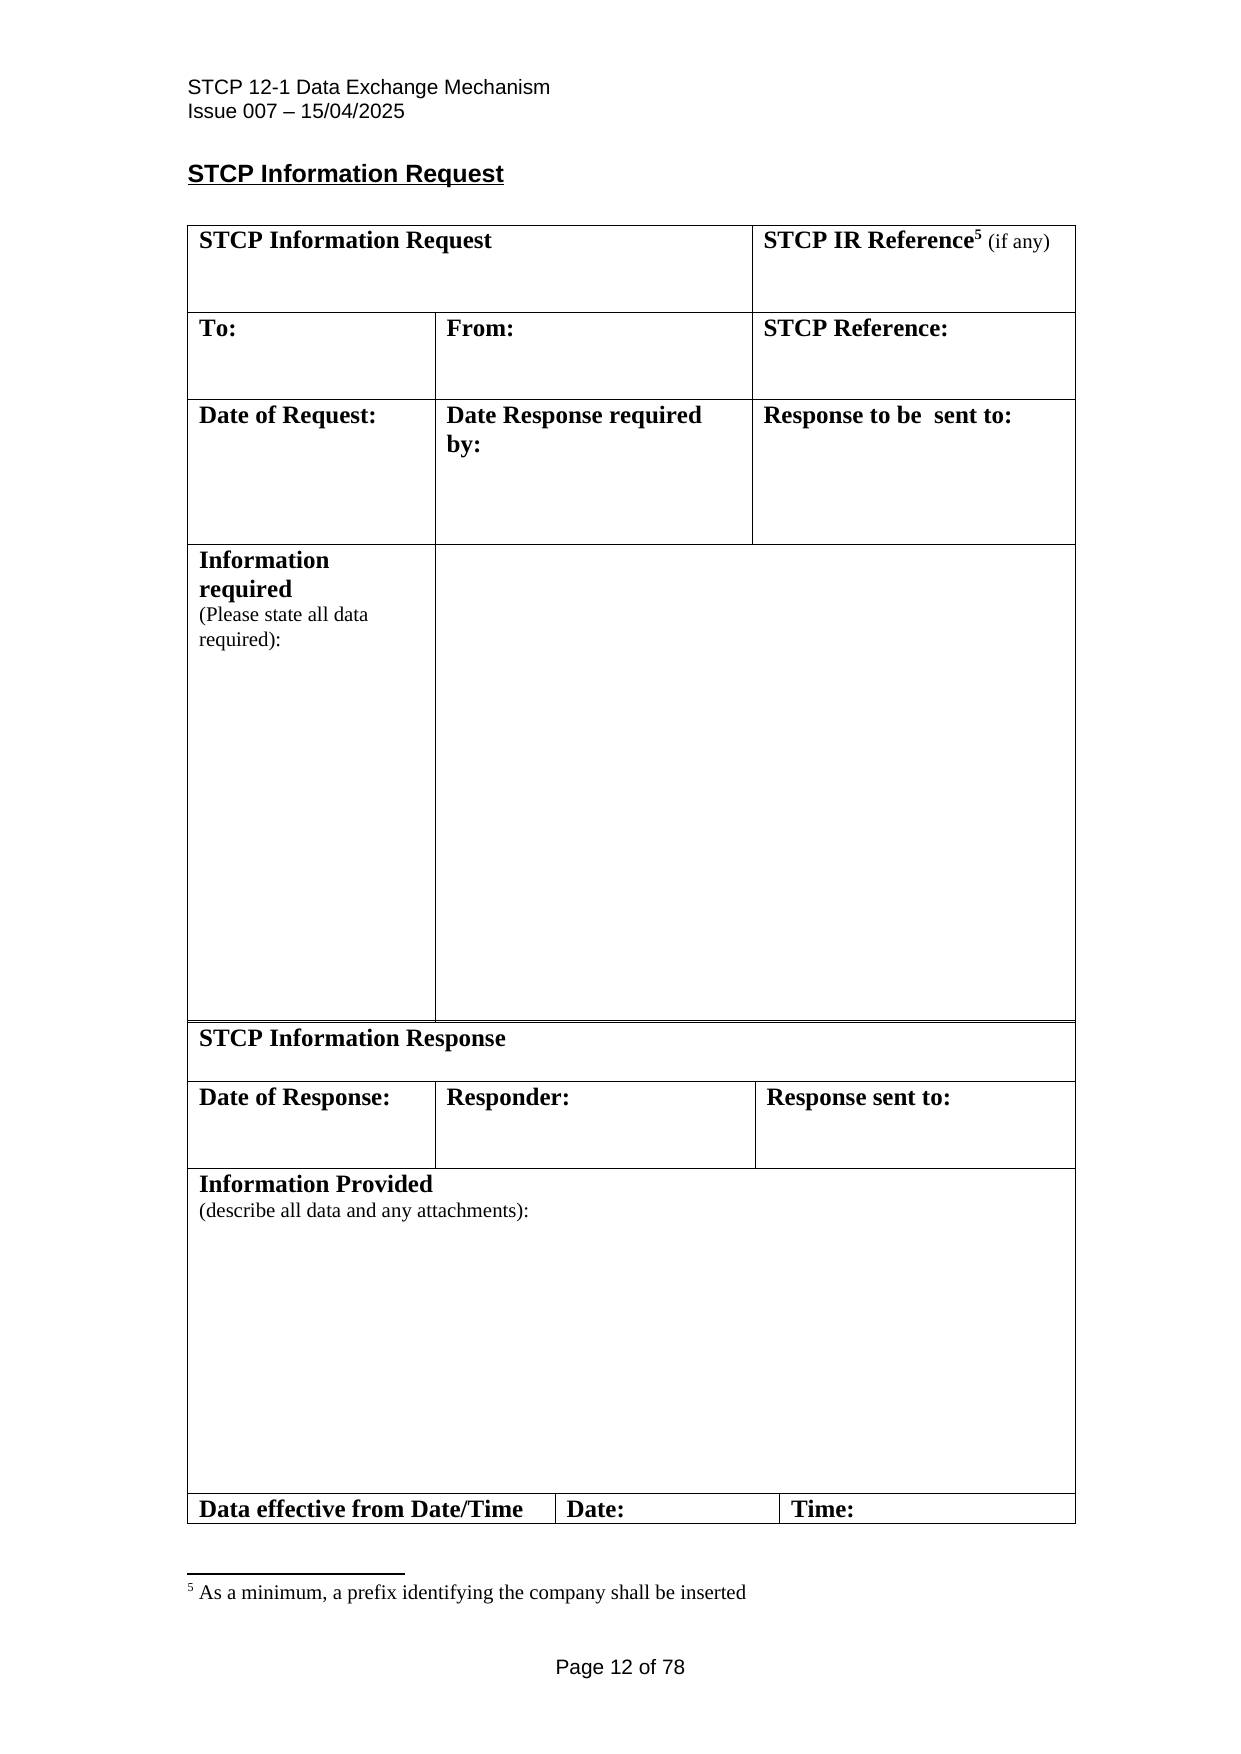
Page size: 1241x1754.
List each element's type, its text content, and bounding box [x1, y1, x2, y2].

table_cell STCP Reference: [753, 313, 1075, 399]
table_header STCP Information Request [188, 226, 752, 312]
table_cell Time: [780, 1494, 1075, 1523]
table_cell STCP Information Response [188, 1023, 1075, 1081]
table_cell Response sent to: [756, 1082, 1075, 1168]
table_cell [436, 545, 1075, 1020]
table_cell Response to be sent to: [753, 400, 1075, 544]
table_cell Date: [556, 1494, 779, 1523]
table_cell To: [188, 313, 435, 399]
table_cell Date of Response: [188, 1082, 435, 1168]
table_cell Data effective from Date/Time [188, 1494, 555, 1523]
table_cell Information required (Please state all data required): [188, 545, 435, 1020]
table_cell Responder: [436, 1082, 755, 1168]
table_cell Information Provided (describe all data and any attachments): [188, 1169, 1075, 1493]
table_header STCP IR Reference (if any) [753, 226, 1075, 312]
subtitle STCP Information Request [187, 159, 1053, 188]
table_cell Date Response required by: [436, 400, 752, 544]
table_cell Date of Request: [188, 400, 435, 544]
table_cell From: [436, 313, 752, 399]
